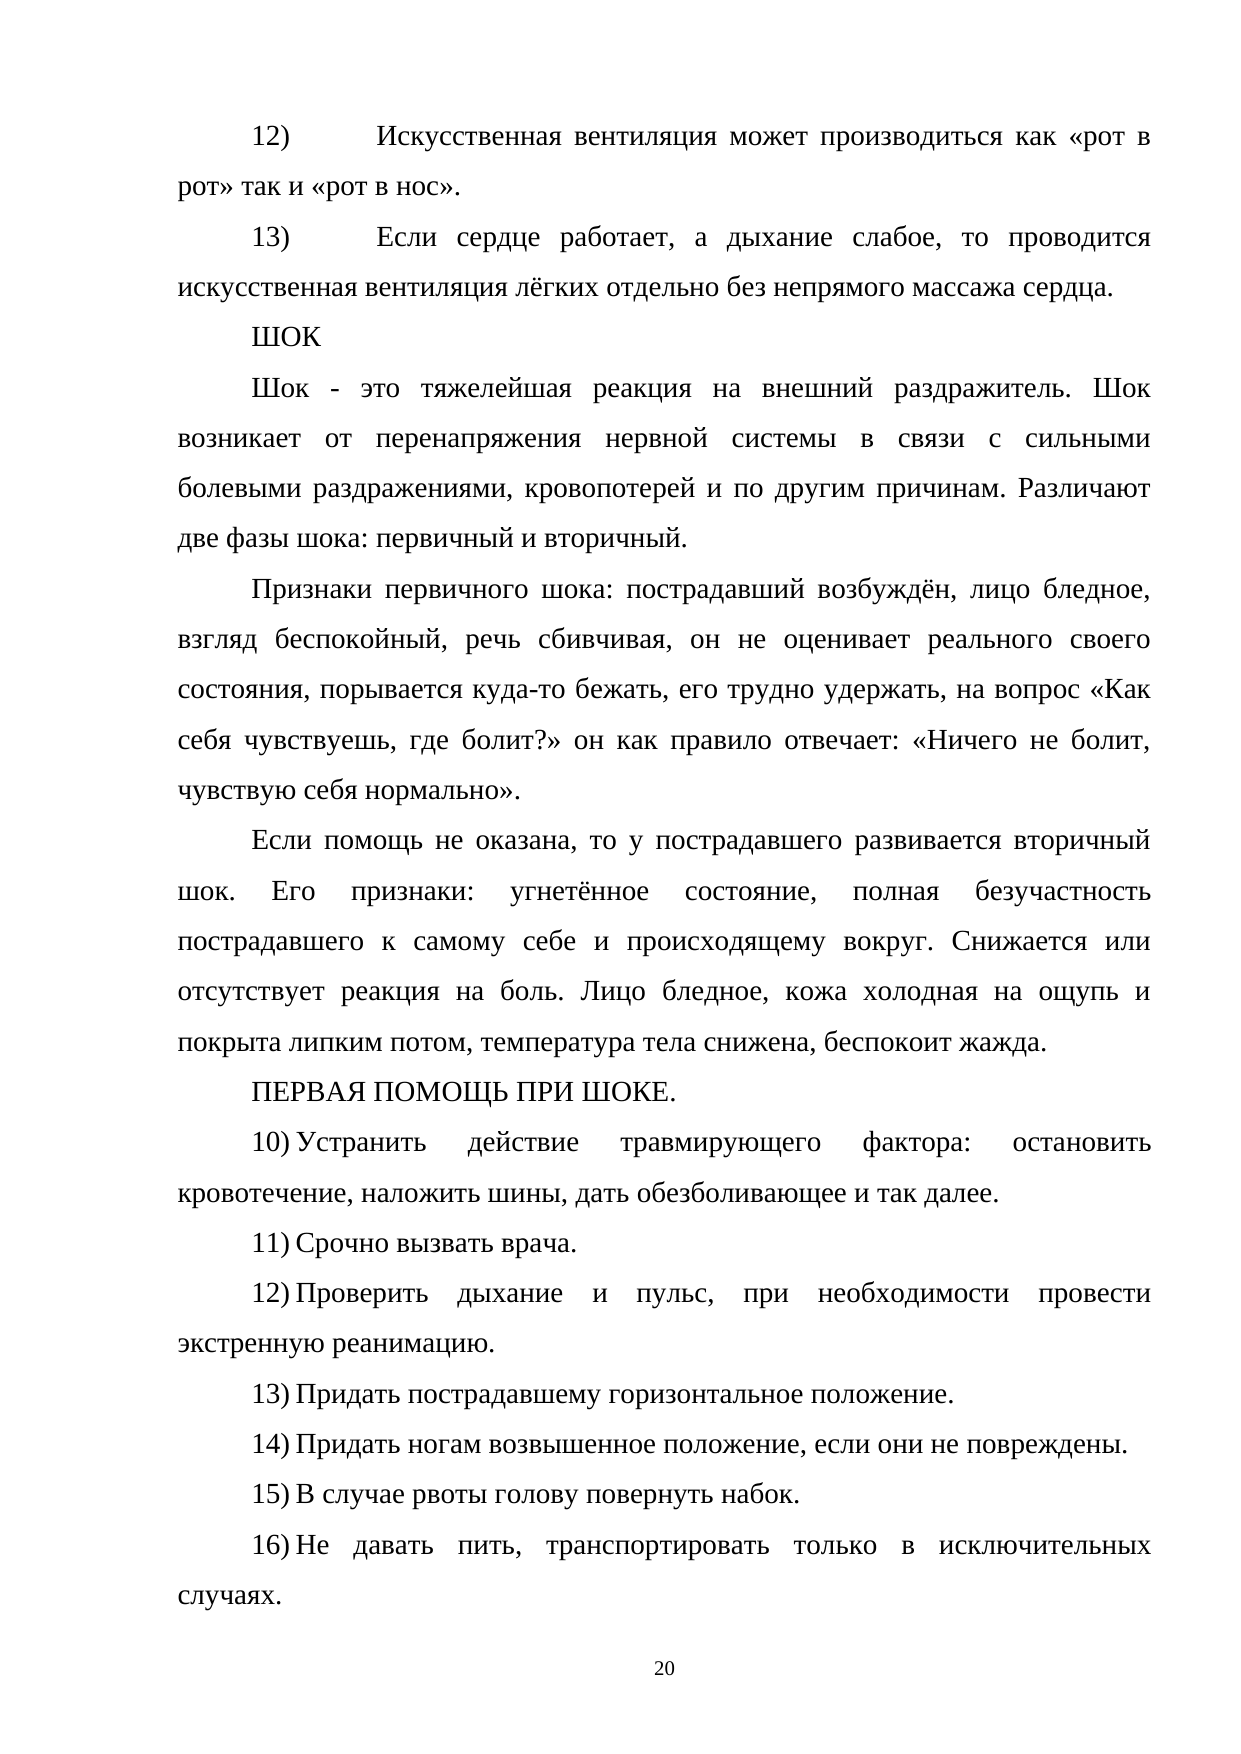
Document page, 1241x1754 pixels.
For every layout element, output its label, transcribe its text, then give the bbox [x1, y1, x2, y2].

text Шок - это тяжелейшая реакция на внешний раздражитель. Шок возникает от перенапряжения нервной системы в связи с сильными болевыми раздражениями, кровопотерей и по другим причинам. Различают две фазы шока: первичный и вторичный. [177, 370, 1152, 554]
text ШОК [177, 319, 1152, 353]
list В случае рвоты голову повернуть набок. [177, 1477, 1152, 1510]
list Проверить дыхание и пульс, при необходимости провести экстренную реанимацию. [177, 1275, 1152, 1359]
list Устранить действие травмирующего фактора: остановить кровотечение, наложить шины, дать обезболивающее и так далее. [177, 1124, 1152, 1208]
list Придать ногам возвышенное положение, если они не повреждены. [177, 1426, 1152, 1460]
text Если помощь не оказана, то у пострадавшего развивается вторичный шок. Его признаки: угнетённое состояние, полная безучастность пострадавшего к самому себе и происходящему вокруг. Снижается или отсутствует реакция на боль. Лицо бледное, кожа холодная на ощупь и покрыта липким потом, температура тела снижена, беспокоит жажда. [177, 822, 1152, 1057]
text ПЕРВАЯ ПОМОЩЬ ПРИ ШОКЕ. [177, 1074, 1152, 1108]
list Если сердце работает, а дыхание слабое, то проводится искусственная вентиляция лёгких отдельно без непрямого массажа сердца. [177, 219, 1152, 303]
list Придать пострадавшему горизонтальное положение. [177, 1376, 1152, 1409]
list Искусственная вентиляция может производиться как «рот в рот» так и «рот в нос». [177, 118, 1152, 202]
list Не давать пить, транспортировать только в исключительных случаях. [177, 1527, 1152, 1611]
list Срочно вызвать врача. [177, 1225, 1152, 1258]
text Признаки первичного шока: пострадавший возбуждён, лицо бледное, взгляд беспокойный, речь сбивчивая, он не оценивает реального своего состояния, порывается куда-то бежать, его трудно удержать, на вопрос «Как себя чувствуешь, где болит?» он как правило отвечает: «Ничего не болит, чувствую себя нормально». [177, 571, 1152, 806]
